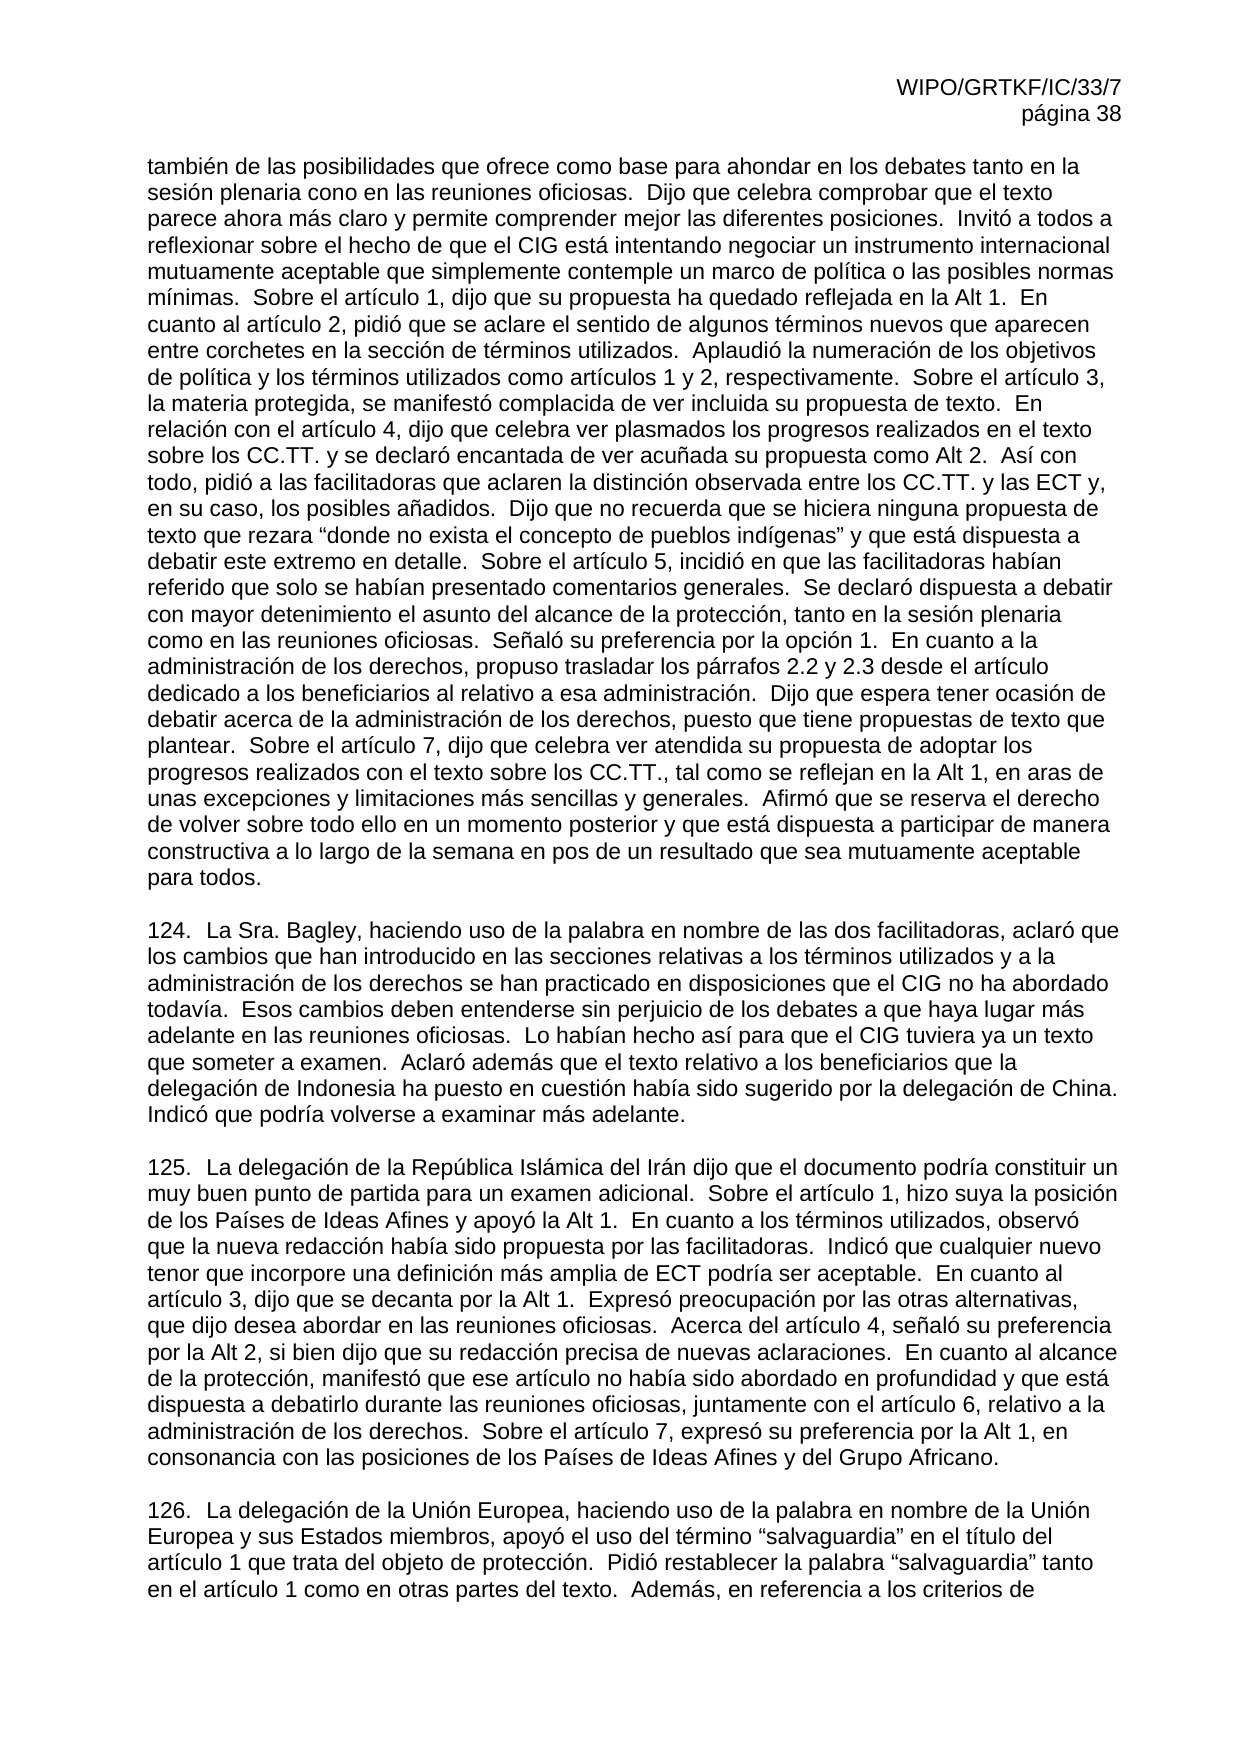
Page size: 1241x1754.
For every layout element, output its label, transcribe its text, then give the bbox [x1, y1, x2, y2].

list La Sra. Bagley, haciendo uso de la palabra en nombre de las dos facilitadoras, aclaró que los cambios que han introducido en las secciones relativas a los términos utilizados y a la administración de los derechos se han practicado en disposiciones que el CIG no ha abordado todavía. Esos cambios deben entenderse sin perjuicio de los debates a que haya lugar más adelante en las reuniones oficiosas. Lo habían hecho así para que el CIG tuviera ya un texto que someter a examen. Aclaró además que el texto relativo a los beneficiarios que la delegación de Indonesia ha puesto en cuestión había sido sugerido por la delegación de China. Indicó que podría volverse a examinar más adelante. [147, 917, 1122, 1128]
list La delegación de la República Islámica del Irán dijo que el documento podría constituir un muy buen punto de partida para un examen adicional. Sobre el artículo 1, hizo suya la posición de los Países de Ideas Afines y apoyó la Alt 1. En cuanto a los términos utilizados, observó que la nueva redacción había sido propuesta por las facilitadoras. Indicó que cualquier nuevo tenor que incorpore una definición más amplia de ECT podría ser aceptable. En cuanto al artículo 3, dijo que se decanta por la Alt 1. Expresó preocupación por las otras alternativas, que dijo desea abordar en las reuniones oficiosas. Acerca del artículo 4, señaló su preferencia por la Alt 2, si bien dijo que su redacción precisa de nuevas aclaraciones. En cuanto al alcance de la protección, manifestó que ese artículo no había sido abordado en profundidad y que está dispuesta a debatirlo durante las reuniones oficiosas, juntamente con el artículo 6, relativo a la administración de los derechos. Sobre el artículo 7, expresó su preferencia por la Alt 1, en consonancia con las posiciones de los Países de Ideas Afines y del Grupo Africano. [147, 1154, 1122, 1470]
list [147, 1497, 1122, 1602]
